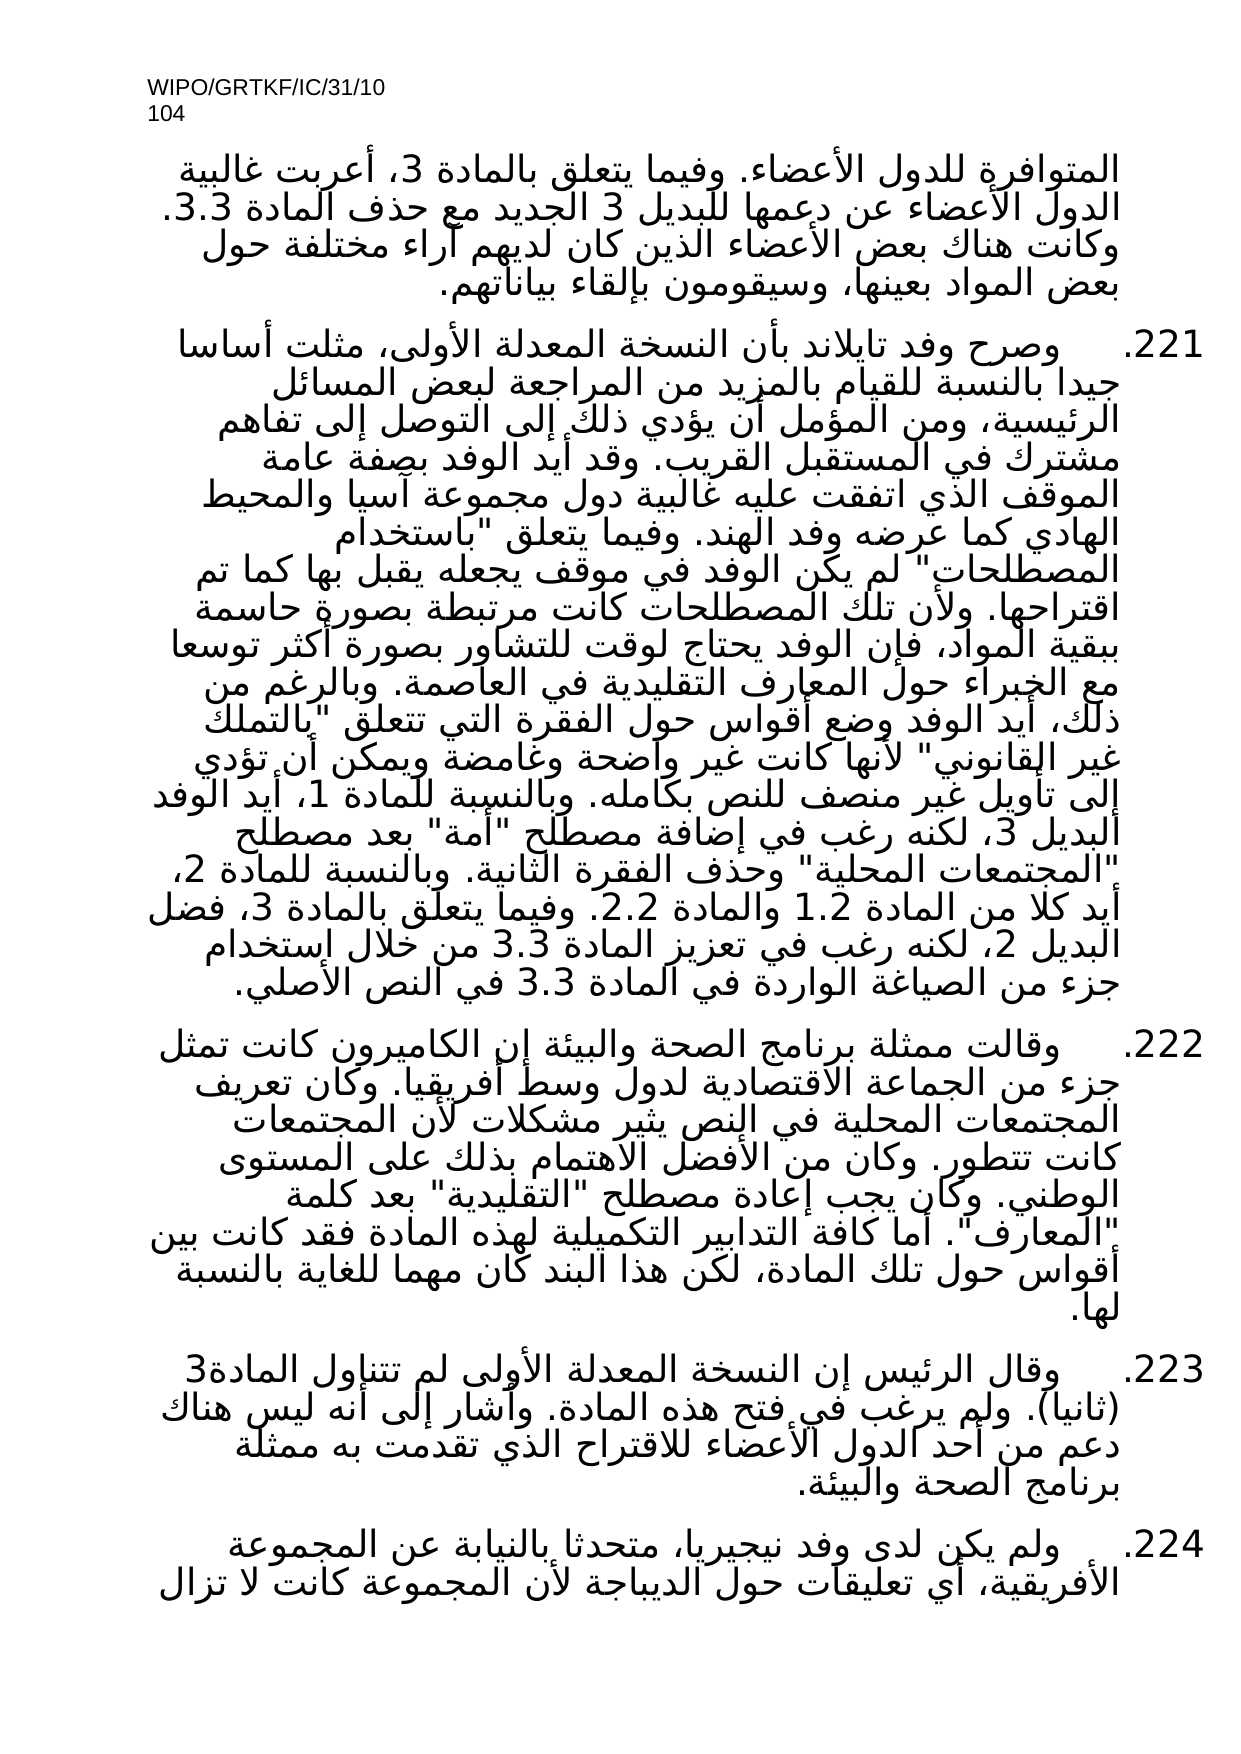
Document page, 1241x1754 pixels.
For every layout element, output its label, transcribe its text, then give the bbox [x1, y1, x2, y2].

text وقالت ممثلة برنامج الصحة والبيئة إن الكاميرون كانت تمثل جزء من الجماعة الاقتصادية لدول وسط أفريقيا. وكان تعريف المجتمعات المحلية في النص يثير مشكلات لأن المجتمعات كانت تتطور. وكان من الأفضل الاهتمام بذلك على المستوى الوطني. وكان يجب إعادة مصطلح "التقليدية" بعد كلمة "المعارف". أما كافة التدابير التكميلية لهذه المادة فقد كانت بين أقواس حول تلك المادة، لكن هذا البند كان مهما للغاية بالنسبة لها. [147, 1028, 1122, 1328]
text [147, 1528, 1122, 1603]
text وقال الرئيس إن النسخة المعدلة الأولى لم تتناول المادة3 (ثانيا). ولم يرغب في فتح هذه المادة. وأشار إلى أنه ليس هناك دعم من أحد الدول الأعضاء للاقتراح الذي تقدمت به ممثلة برنامج الصحة والبيئة. [147, 1353, 1122, 1503]
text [147, 153, 1122, 303]
text وصرح وفد تايلاند بأن النسخة المعدلة الأولى، مثلت أساسا جيدا بالنسبة للقيام بالمزيد من المراجعة لبعض المسائل الرئيسية، ومن المؤمل أن يؤدي ذلك إلى التوصل إلى تفاهم مشترك في المستقبل القريب. وقد أيد الوفد بصفة عامة الموقف الذي اتفقت عليه غالبية دول مجموعة آسيا والمحيط الهادي كما عرضه وفد الهند. وفيما يتعلق "باستخدام المصطلحات" لم يكن الوفد في موقف يجعله يقبل بها كما تم اقتراحها. ولأن تلك المصطلحات كانت مرتبطة بصورة حاسمة ببقية المواد، فإن الوفد يحتاج لوقت للتشاور بصورة أكثر توسعا مع الخبراء حول المعارف التقليدية في العاصمة. وبالرغم من ذلك، أيد الوفد وضع أقواس حول الفقرة التي تتعلق "بالتملك غير القانوني" لأنها كانت غير واضحة وغامضة ويمكن أن تؤدي إلى تأويل غير منصف للنص بكامله. وبالنسبة للمادة 1، أيد الوفد البديل 3، لكنه رغب في إضافة مصطلح "أمة" بعد مصطلح "المجتمعات المحلية" وحذف الفقرة الثانية. وبالنسبة للمادة 2، أيد كلا من المادة 1.2 والمادة 2.2. وفيما يتعلق بالمادة 3، فضل البديل 2، لكنه رغب في تعزيز المادة 3.3 من خلال استخدام جزء من الصياغة الواردة في المادة 3.3 في النص الأصلي. [147, 328, 1122, 1003]
